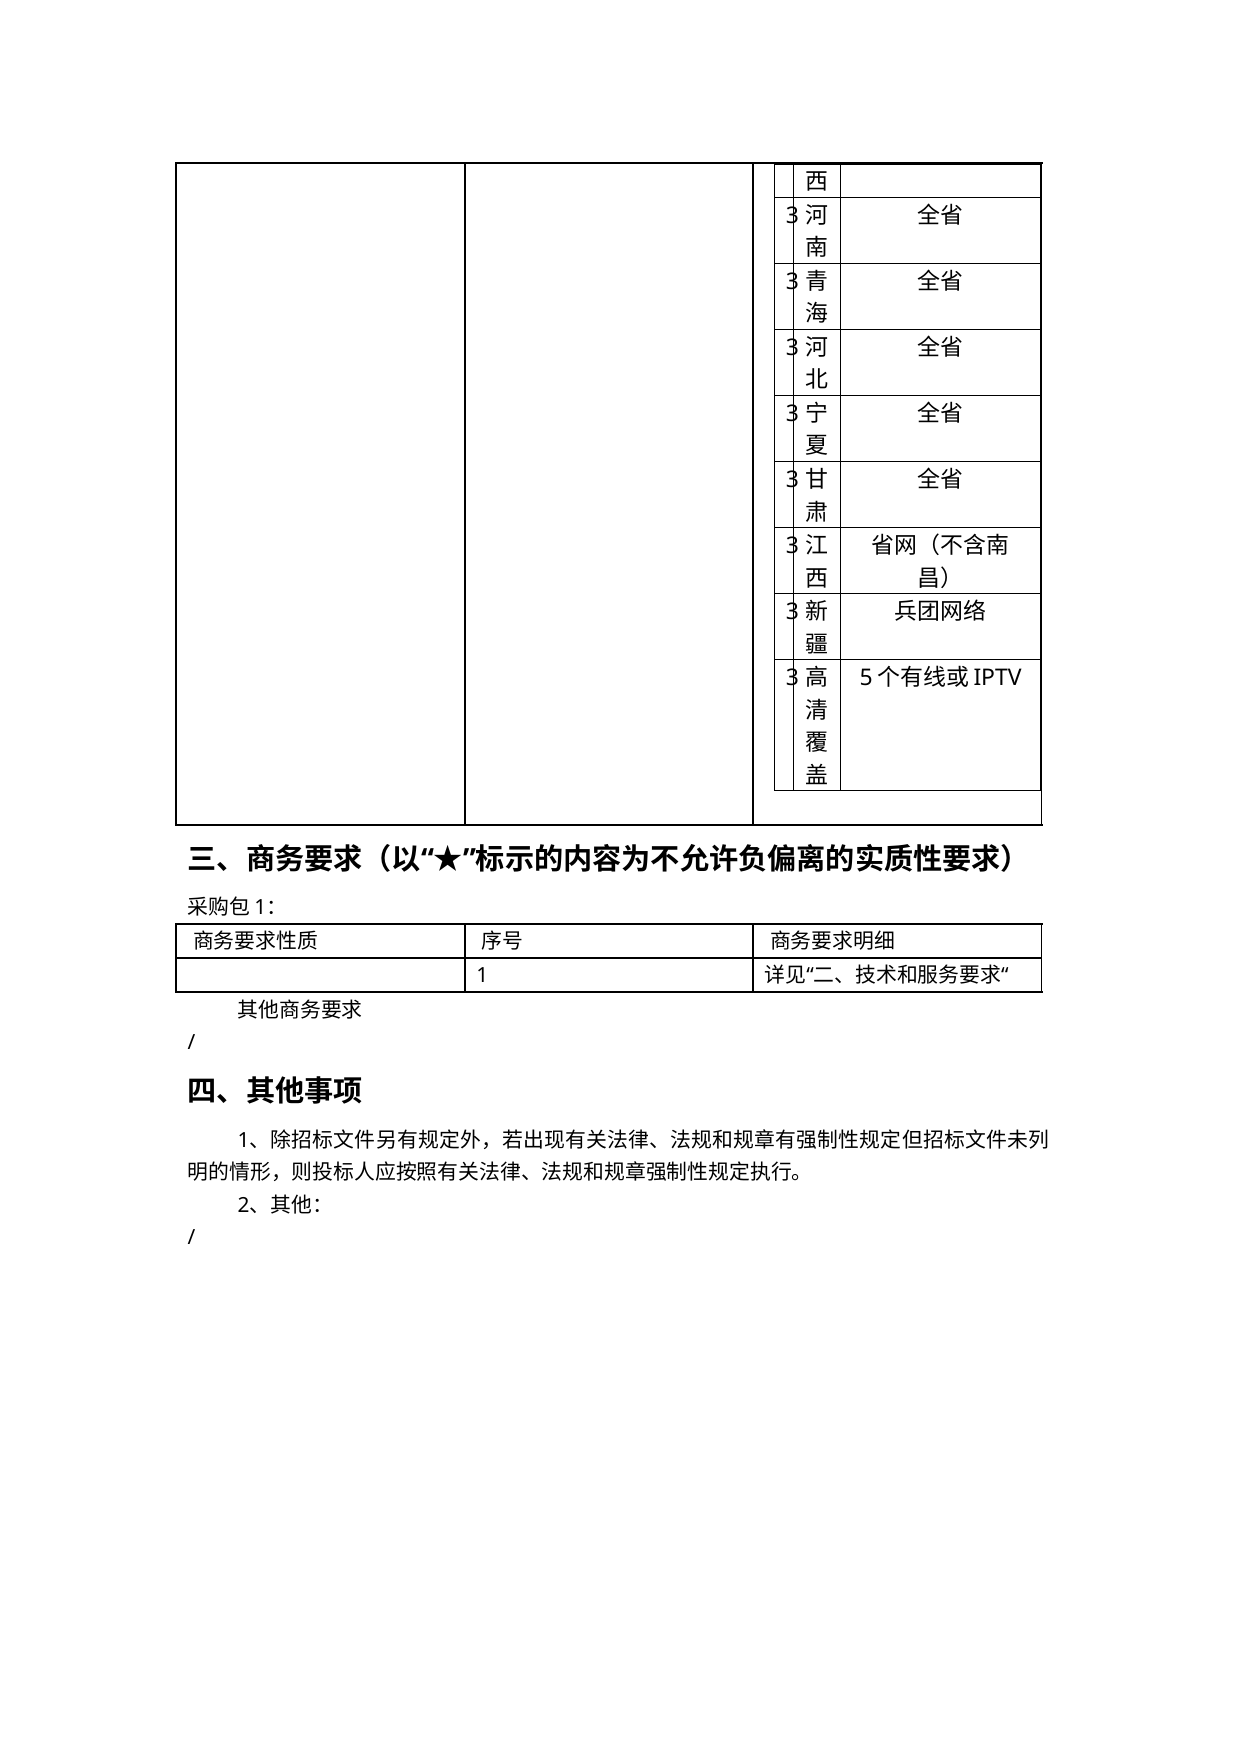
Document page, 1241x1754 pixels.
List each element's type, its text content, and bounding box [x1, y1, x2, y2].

text 四、其他事项 [187, 1058, 1053, 1123]
text 2、其他： [187, 1188, 1053, 1220]
text 三、商务要求（以“★”标示的内容为不允许负偏离的实质性要求） [187, 826, 1053, 891]
text / [187, 1025, 1053, 1058]
text / [187, 1220, 1053, 1253]
table_cell [177, 959, 464, 991]
table_cell 1 [466, 959, 752, 991]
table_header 序号 [466, 925, 752, 957]
table_cell 详见“二、技术和服务要求“ [754, 959, 1041, 991]
table_header 商务要求明细 [754, 925, 1041, 957]
table_cell 1 [177, 164, 464, 824]
table_header 商务要求性质 [177, 925, 464, 957]
table_cell [466, 164, 752, 824]
text 其他商务要求 [187, 993, 1053, 1025]
text 1、除招标文件另有规定外，若出现有关法律、法规和规章有强制性规定但招标文件未列明的情形，则投标人应按照有关法律、法规和规章强制性规定执行。 [187, 1123, 1053, 1188]
text 采购包1： [187, 891, 1053, 923]
